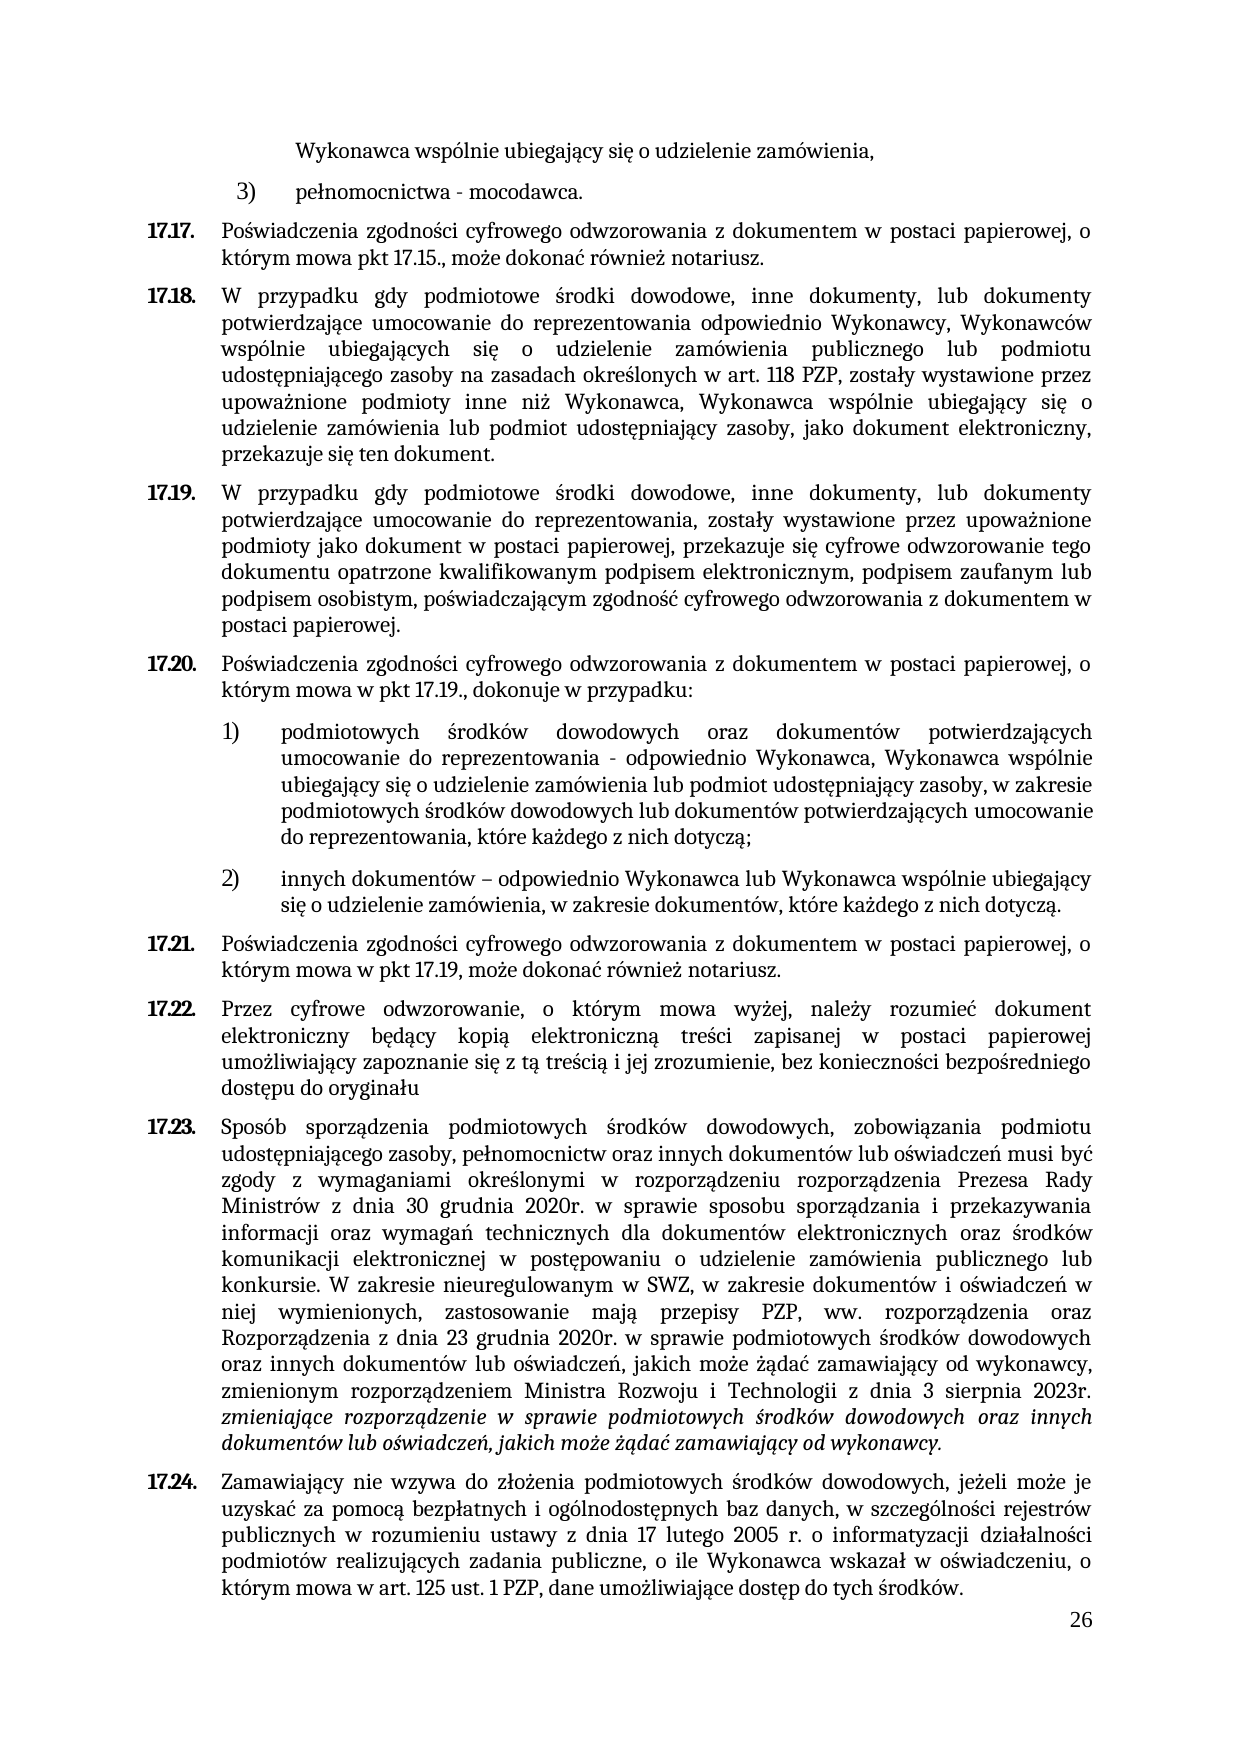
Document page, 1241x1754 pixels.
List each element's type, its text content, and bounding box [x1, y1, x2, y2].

list Sposób sporządzenia podmiotowych środków dowodowych, zobowiązania podmiotu udostępniającego zasoby, pełnomocnictw oraz innych dokumentów lub oświadczeń musi być zgody z wymaganiami określonymi w rozporządzeniu rozporządzenia Prezesa Rady Ministrów z dnia 30 grudnia 2020r. w sprawie sposobu sporządzania i przekazywania informacji oraz wymagań technicznych dla dokumentów elektronicznych oraz środków komunikacji elektronicznej w postępowaniu o udzielenie zamówienia publicznego lub konkursie. W zakresie nieuregulowanym w SWZ, w zakresie dokumentów i oświadczeń w niej wymienionych, zastosowanie mają przepisy PZP, ww. rozporządzenia oraz Rozporządzenia z dnia 23 grudnia 2020r. w sprawie podmiotowych środków dowodowych oraz innych dokumentów lub oświadczeń, jakich może żądać zamawiający od wykonawcy, zmienionym rozporządzeniem Ministra Rozwoju i Technologii z dnia 3 sierpnia 2023r. zmieniające rozporządzenie w sprawie podmiotowych środków dowodowych oraz innych dokumentów lub oświadczeń, jakich może żądać zamawiający od wykonawcy. [147, 1114, 1093, 1457]
list pełnomocnictwa - mocodawca. [236, 176, 1121, 205]
list podmiotowych środków dowodowych oraz dokumentów potwierdzających umocowanie do reprezentowania - odpowiednio Wykonawca, Wykonawca wspólnie ubiegający się o udzielenie zamówienia lub podmiot udostępniający zasoby, w zakresie podmiotowych środków dowodowych lub dokumentów potwierdzających umocowanie do reprezentowania, które każdego z nich dotyczą; [221, 716, 1093, 850]
list innych dokumentów – odpowiednio Wykonawca lub Wykonawca wspólnie ubiegający się o udzielenie zamówienia, w zakresie dokumentów, które każdego z nich dotyczą. [221, 863, 1093, 918]
list Poświadczenia zgodności cyfrowego odwzorowania z dokumentem w postaci papierowej, o którym mowa w pkt 17.19., dokonuje w przypadku: [147, 651, 1092, 703]
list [236, 137, 1093, 164]
list Poświadczenia zgodności cyfrowego odwzorowania z dokumentem w postaci papierowej, o którym mowa w pkt 17.19, może dokonać również notariusz. [147, 931, 1092, 983]
list W przypadku gdy podmiotowe środki dowodowe, inne dokumenty, lub dokumenty potwierdzające umocowanie do reprezentowania, zostały wystawione przez upoważnione podmioty jako dokument w postaci papierowej, przekazuje się cyfrowe odwzorowanie tego dokumentu opatrzone kwalifikowanym podpisem elektronicznym, podpisem zaufanym lub podpisem osobistym, poświadczającym zgodność cyfrowego odwzorowania z dokumentem w postaci papierowej. [147, 480, 1092, 638]
list W przypadku gdy podmiotowe środki dowodowe, inne dokumenty, lub dokumenty potwierdzające umocowanie do reprezentowania odpowiednio Wykonawcy, Wykonawców wspólnie ubiegających się o udzielenie zamówienia publicznego lub podmiotu udostępniającego zasoby na zasadach określonych w art. 118 PZP, zostały wystawione przez upoważnione podmioty inne niż Wykonawca, Wykonawca wspólnie ubiegający się o udzielenie zamówienia lub podmiot udostępniający zasoby, jako dokument elektroniczny, przekazuje się ten dokument. [147, 283, 1093, 468]
list Zamawiający nie wzywa do złożenia podmiotowych środków dowodowych, jeżeli może je uzyskać za pomocą bezpłatnych i ogólnodostępnych baz danych, w szczególności rejestrów publicznych w rozumieniu ustawy z dnia 17 lutego 2005 r. o informatyzacji działalności podmiotów realizujących zadania publiczne, o ile Wykonawca wskazał w oświadczeniu, o którym mowa w art. 125 ust. 1 PZP, dane umożliwiające dostęp do tych środków. [147, 1469, 1092, 1601]
list Przez cyfrowe odwzorowanie, o którym mowa wyżej, należy rozumieć dokument elektroniczny będący kopią elektroniczną treści zapisanej w postaci papierowej umożliwiający zapoznanie się z tą treścią i jej zrozumienie, bez konieczności bezpośredniego dostępu do oryginału [147, 996, 1093, 1101]
list Poświadczenia zgodności cyfrowego odwzorowania z dokumentem w postaci papierowej, o którym mowa pkt 17.15., może dokonać również notariusz. [147, 218, 1092, 271]
